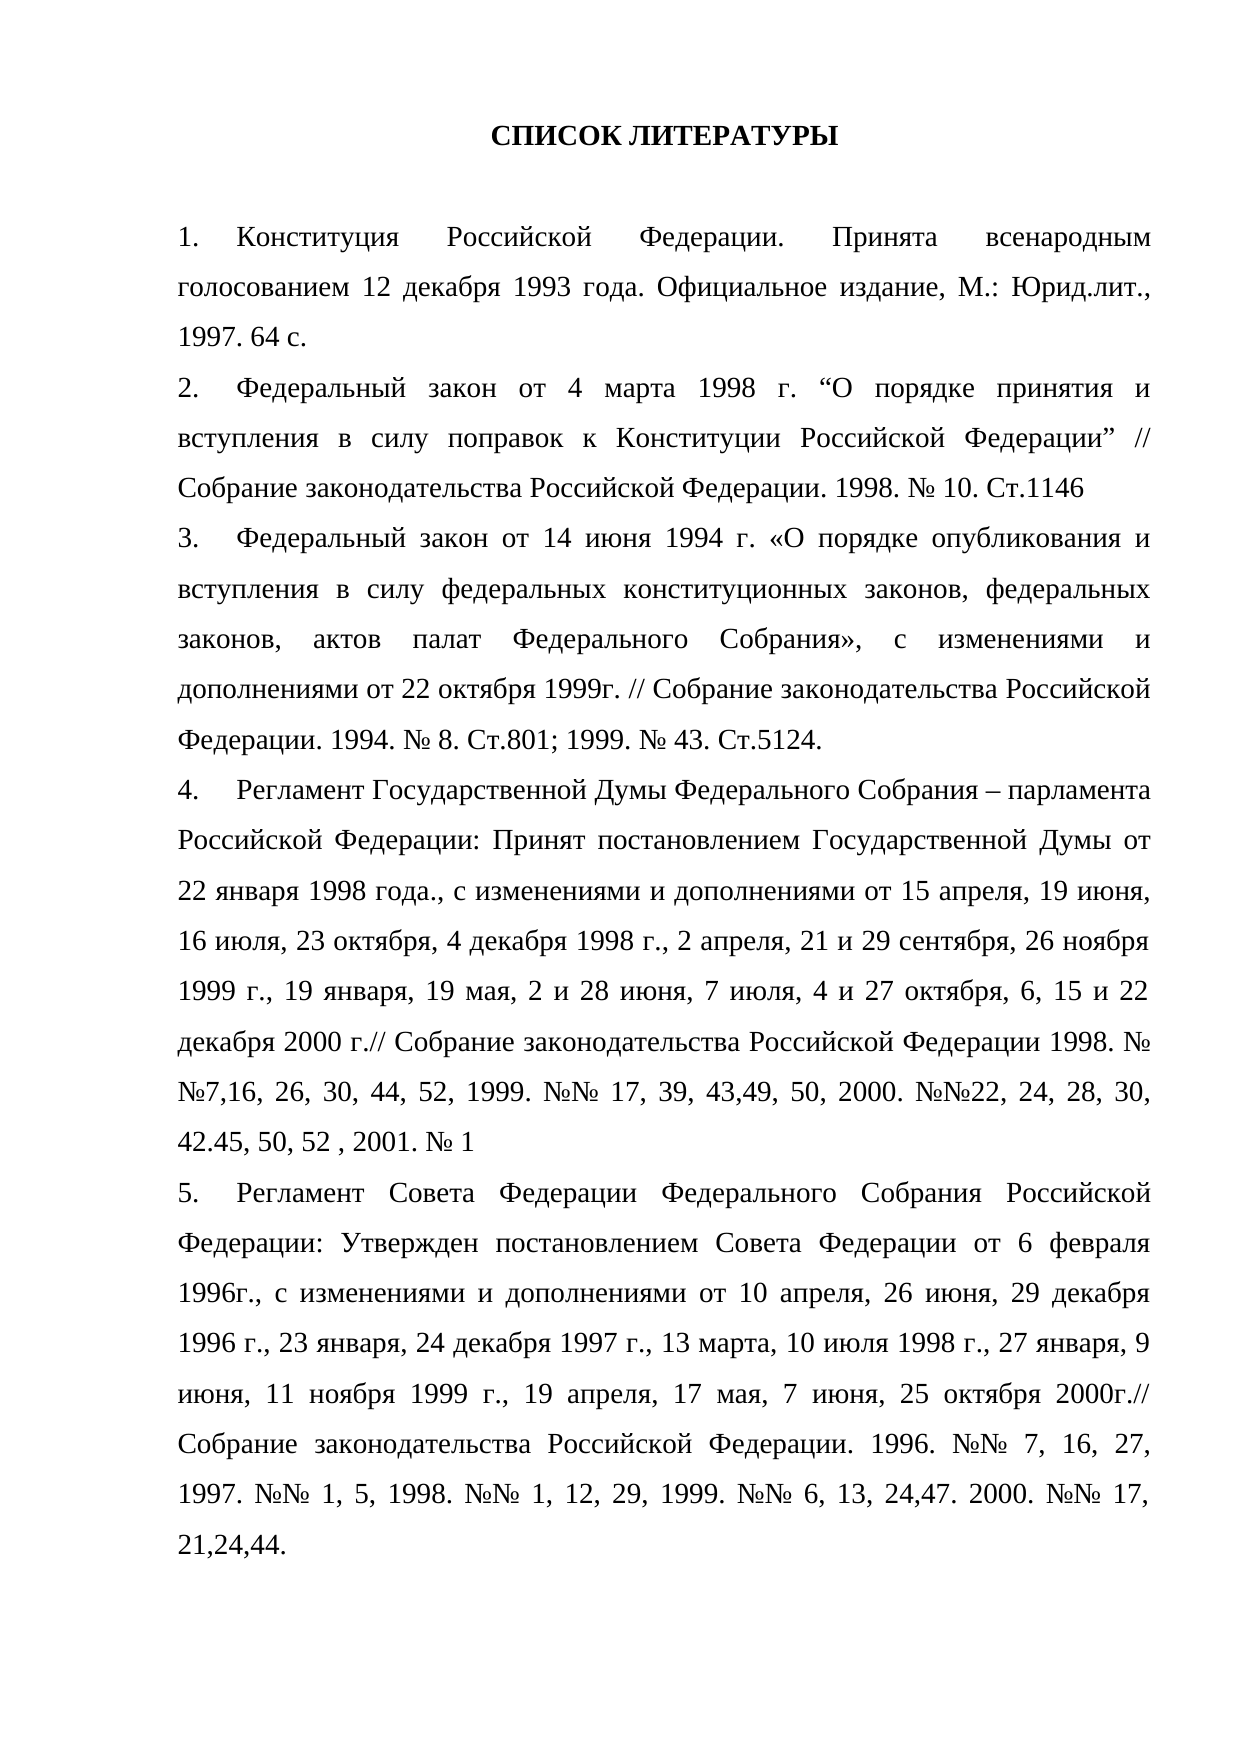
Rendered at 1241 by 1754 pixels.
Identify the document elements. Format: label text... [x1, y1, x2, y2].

list Федеральный закон от 14 июня . «О порядке опубликования и вступления в силу федеральных конституционных законов, федеральных законов, актов палат Федерального Собрания», с изменениями и дополнениями от 22 октября 1999г. // Собрание законодательства Российской Федерации. 1994. № 8. Ст.801; 1999. № 43. Ст.5124. [177, 521, 1152, 755]
list Регламент Совета Федерации Федерального Собрания Российской Федерации: Утвержден постановлением Совета Федерации от 6 февраля 1996г., с изменениями и дополнениями от 10 апреля, 26 июня, 29 декабря ., 23 января, 24 декабря ., 13 марта, 10 июля ., 27 января, 9 июня, 11 ноября ., 19 апреля, 17 мая, 7 июня, 25 октября 2000г.// Собрание законодательства Российской Федерации. 1996. №№ 7, 16, 27, 1997. №№ 1, 5, 1998. №№ 1, 12, 29, 1999. №№ 6, 13, 24,47. 2000. №№ 17, 21,24,44. [177, 1175, 1152, 1560]
list Федеральный закон от 4 марта . “О порядке принятия и вступления в силу поправок к Конституции Российской Федерации” // Собрание законодательства Российской Федерации. 1998. № 10. Ст.1146 [177, 370, 1152, 504]
list Конституция Российской Федерации. Принята всенародным голосованием 12 декабря 1993 года. Официальное издание, М.: Юрид.лит., 1997. 64 с. [177, 219, 1152, 353]
text СПИСОК ЛИТЕРАТУРЫ [177, 118, 1152, 152]
list Регламент Государственной Думы Федерального Собрания – парламента Российской Федерации: Принят постановлением Государственной Думы от 22 января 1998 года., с изменениями и дополнениями от 15 апреля, 19 июня, 16 июля, 23 октября, 4 декабря ., 2 апреля, 21 и 29 сентября, 26 ноября ., 19 января, 19 мая, 2 и 28 июня, 7 июля, 4 и 27 октября, 6, 15 и 22 декабря .// Собрание законодательства Российской Федерации 1998. № №7,16, 26, 30, 44, 52, 1999. №№ 17, 39, 43,49, 50, 2000. №№22, 24, 28, 30, 42.45, 50, 52 , 2001. № 1 [177, 772, 1152, 1158]
